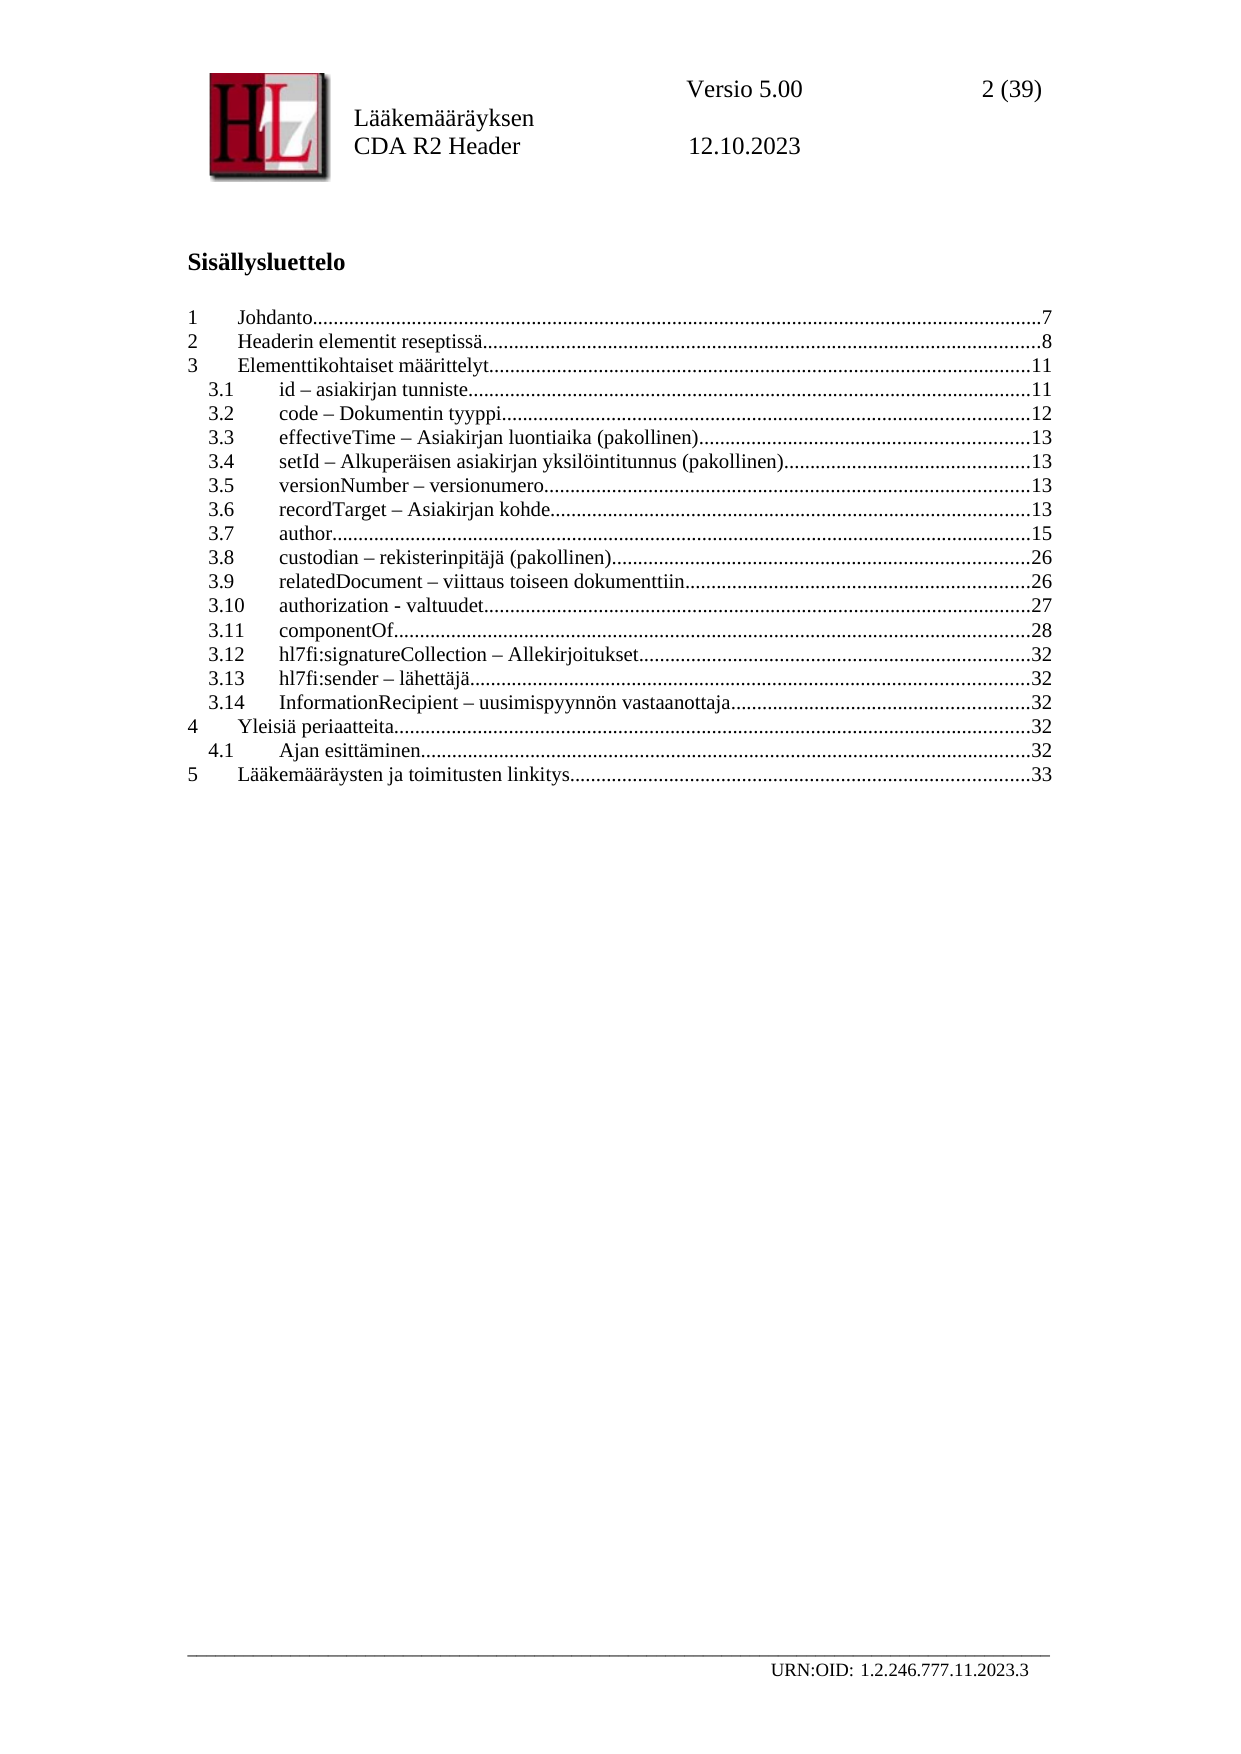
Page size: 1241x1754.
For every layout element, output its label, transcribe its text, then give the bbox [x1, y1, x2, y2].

text 1 Johdanto 7 [187, 305, 1053, 329]
text 3 Elementtikohtaiset määrittelyt 11 [187, 353, 1053, 377]
text 3.5 versionNumber – versionumero 13 [208, 473, 1053, 497]
text 3.8 custodian – rekisterinpitäjä (pakollinen) 26 [208, 545, 1053, 569]
text 3.1 id – asiakirjan tunniste 11 [208, 377, 1053, 401]
text 3.10 authorization - valtuudet 27 [208, 593, 1053, 617]
text 3.14 InformationRecipient – uusimispyynnön vastaanottaja 32 [208, 690, 1053, 714]
text 4.1 Ajan esittäminen 32 [208, 738, 1053, 762]
text Sisällysluettelo [187, 247, 1053, 276]
text 3.11 componentOf 28 [208, 617, 1053, 642]
text 2 Headerin elementit reseptissä 8 [187, 329, 1053, 353]
text 3.6 recordTarget – Asiakirjan kohde 13 [208, 497, 1053, 521]
text 4 Yleisiä periaatteita 32 [187, 714, 1053, 738]
picture [209, 73, 332, 182]
text 3.12 hl7fi:signatureCollection – Allekirjoitukset 32 [208, 642, 1053, 666]
text 3.3 effectiveTime – Asiakirjan luontiaika (pakollinen) 13 [208, 425, 1053, 449]
text 3.2 code – Dokumentin tyyppi 12 [208, 401, 1053, 425]
text 5 Lääkemääräysten ja toimitusten linkitys 33 [187, 762, 1053, 786]
text 3.13 hl7fi:sender – lähettäjä 32 [208, 666, 1053, 690]
text 3.4 setId – Alkuperäisen asiakirjan yksilöintitunnus (pakollinen) 13 [208, 449, 1053, 473]
text 3.9 relatedDocument – viittaus toiseen dokumenttiin 26 [208, 569, 1053, 593]
text 3.7 author 15 [208, 521, 1053, 545]
